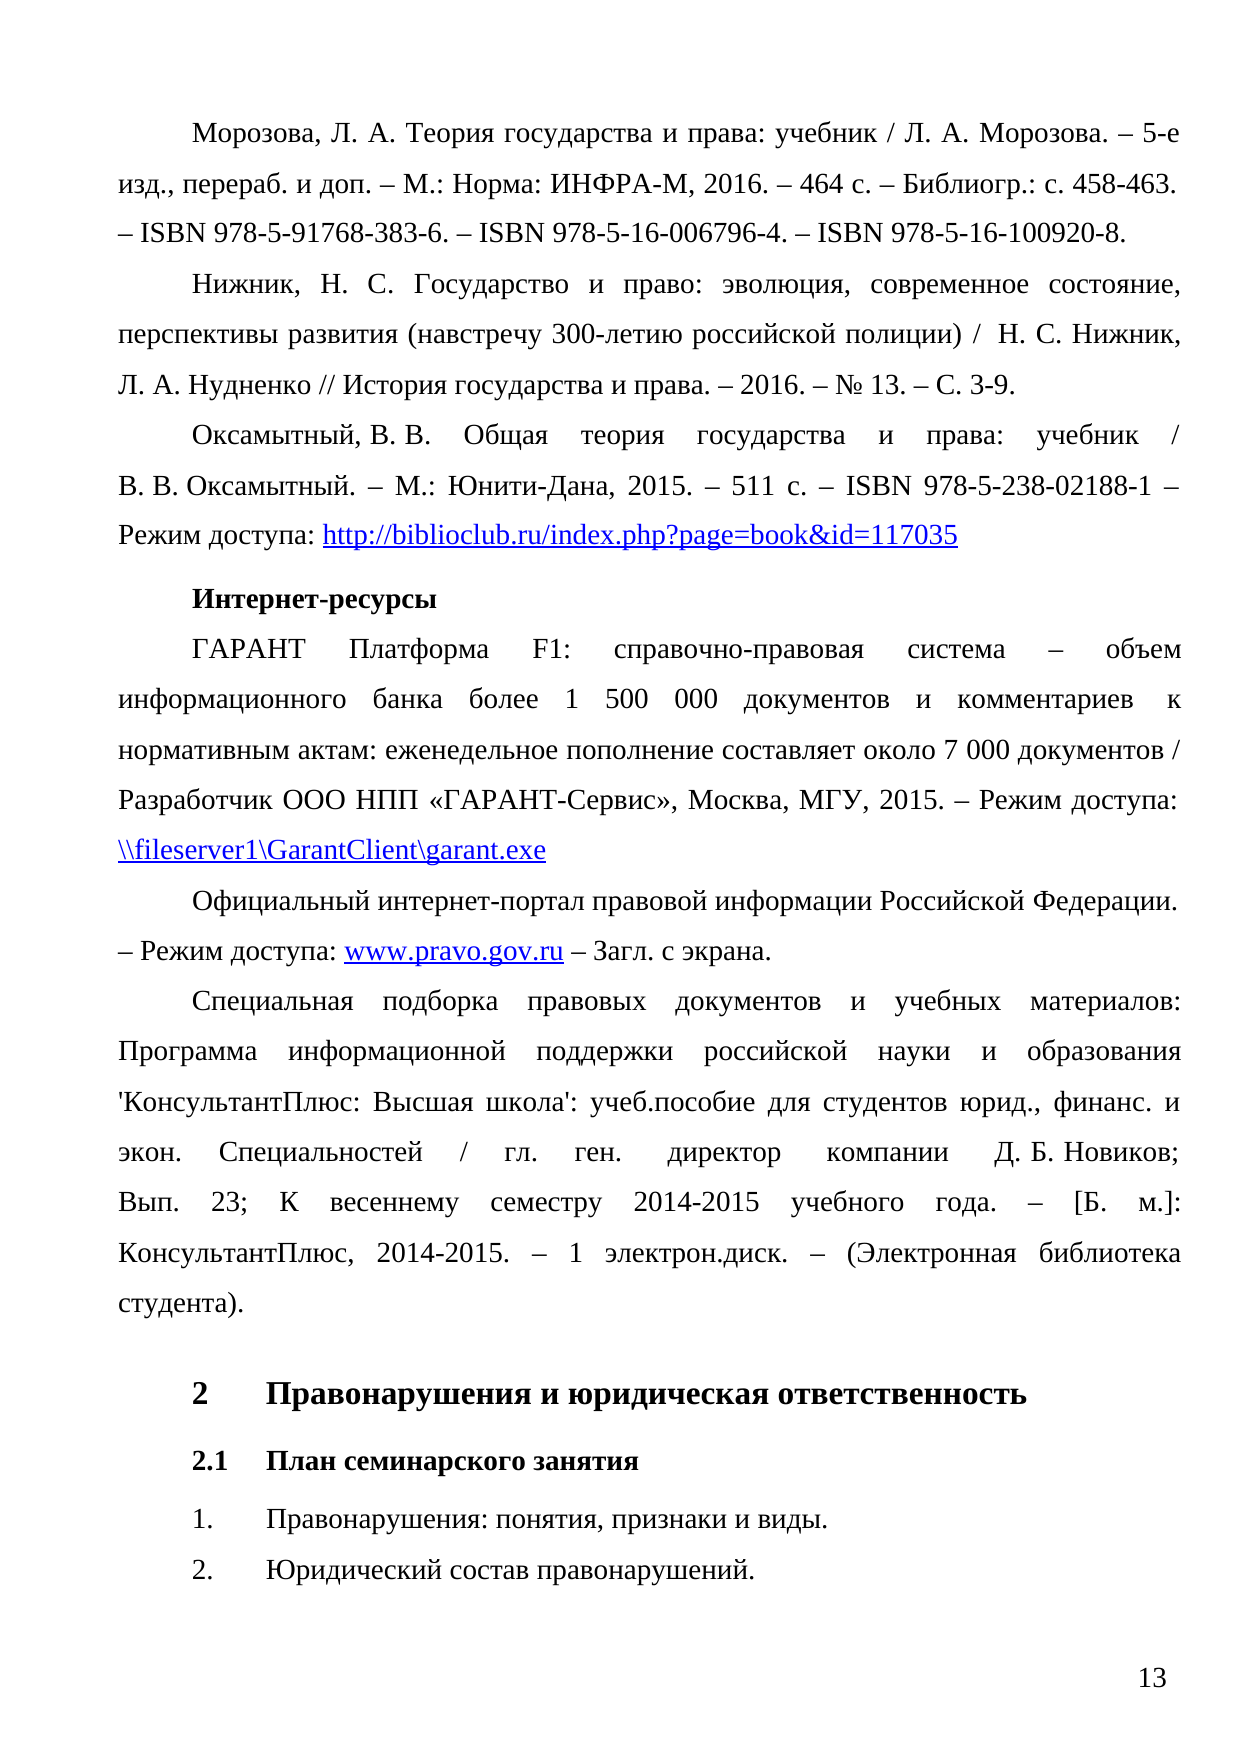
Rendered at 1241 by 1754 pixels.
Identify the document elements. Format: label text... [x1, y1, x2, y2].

text Нижник, Н. С. Государство и право: эволюция, современное состояние, перспективы развития (навстречу 300-летию российской полиции) / Н. С. Нижник, Л. А. Нудненко // История государства и права. – 2016. – № 13. – С. 3-9. [118, 266, 1181, 401]
text Режим доступа: http://biblioclub.ru/index.php?page=book&id=117035 [118, 518, 1198, 551]
text – ISBN 978-5-91768-383-6. – ISBN 978-5-16-006796-4. – ISBN 978-5-16-100920-8. [118, 217, 1198, 249]
list Правонарушения: понятия, признаки и виды. [192, 1502, 1198, 1535]
subtitle Интернет-ресурсы [192, 581, 1198, 615]
text \\fileserver1\GarantClient\garant.exe [118, 832, 1198, 866]
list Юридический состав правонарушений. [192, 1552, 1198, 1585]
text ГАРАНТ Платформа F1: справочно-правовая система – объем информационного банка более 1 500 000 документов и комментариев к нормативным актам: еженедельное пополнение составляет около 7 000 документов / Разработчик ООО НПП «ГАРАНТ-Сервис», Москва, МГУ, 2015. – Режим доступа: [118, 631, 1181, 816]
text Оксамытный, В. В. Общая теория государства и права: учебник / В. В. Оксамытный. – М.: Юнити-Дана, 2015. – 511 с. – ISBN 978-5-238-02188-1 – [118, 417, 1182, 501]
text Морозова, Л. А. Теория государства и права: учебник / Л. А. Морозова. – 5-е изд., перераб. и доп. – М.: Норма: ИНФРА-М, 2016. – 464 с. – Библиогр.: с. 458-463. [118, 115, 1182, 199]
text Специальная подборка правовых документов и учебных материалов: Программа информационной поддержки российской науки и образования 'КонсультантПлюс: Высшая школа': учеб.пособие для студентов юрид., финанс. и экон. Специальностей / гл. ген. директор компании Д. Б. Новиков; Вып. 23; К весеннему семестру 2014-2015 учебного года. – [Б. м.]: КонсультантПлюс, 2014-2015. – 1 электрон.диск. – (Электронная библиотека студента). [118, 983, 1182, 1319]
text Официальный интернет-портал правовой информации Российской Федерации. [192, 883, 1198, 916]
subtitle Правонарушения и юридическая ответственность [192, 1373, 1198, 1412]
subtitle План семинарского занятия [192, 1443, 1198, 1477]
text – Режим доступа: www.pravo.gov.ru – Загл. с экрана. [118, 933, 1198, 966]
